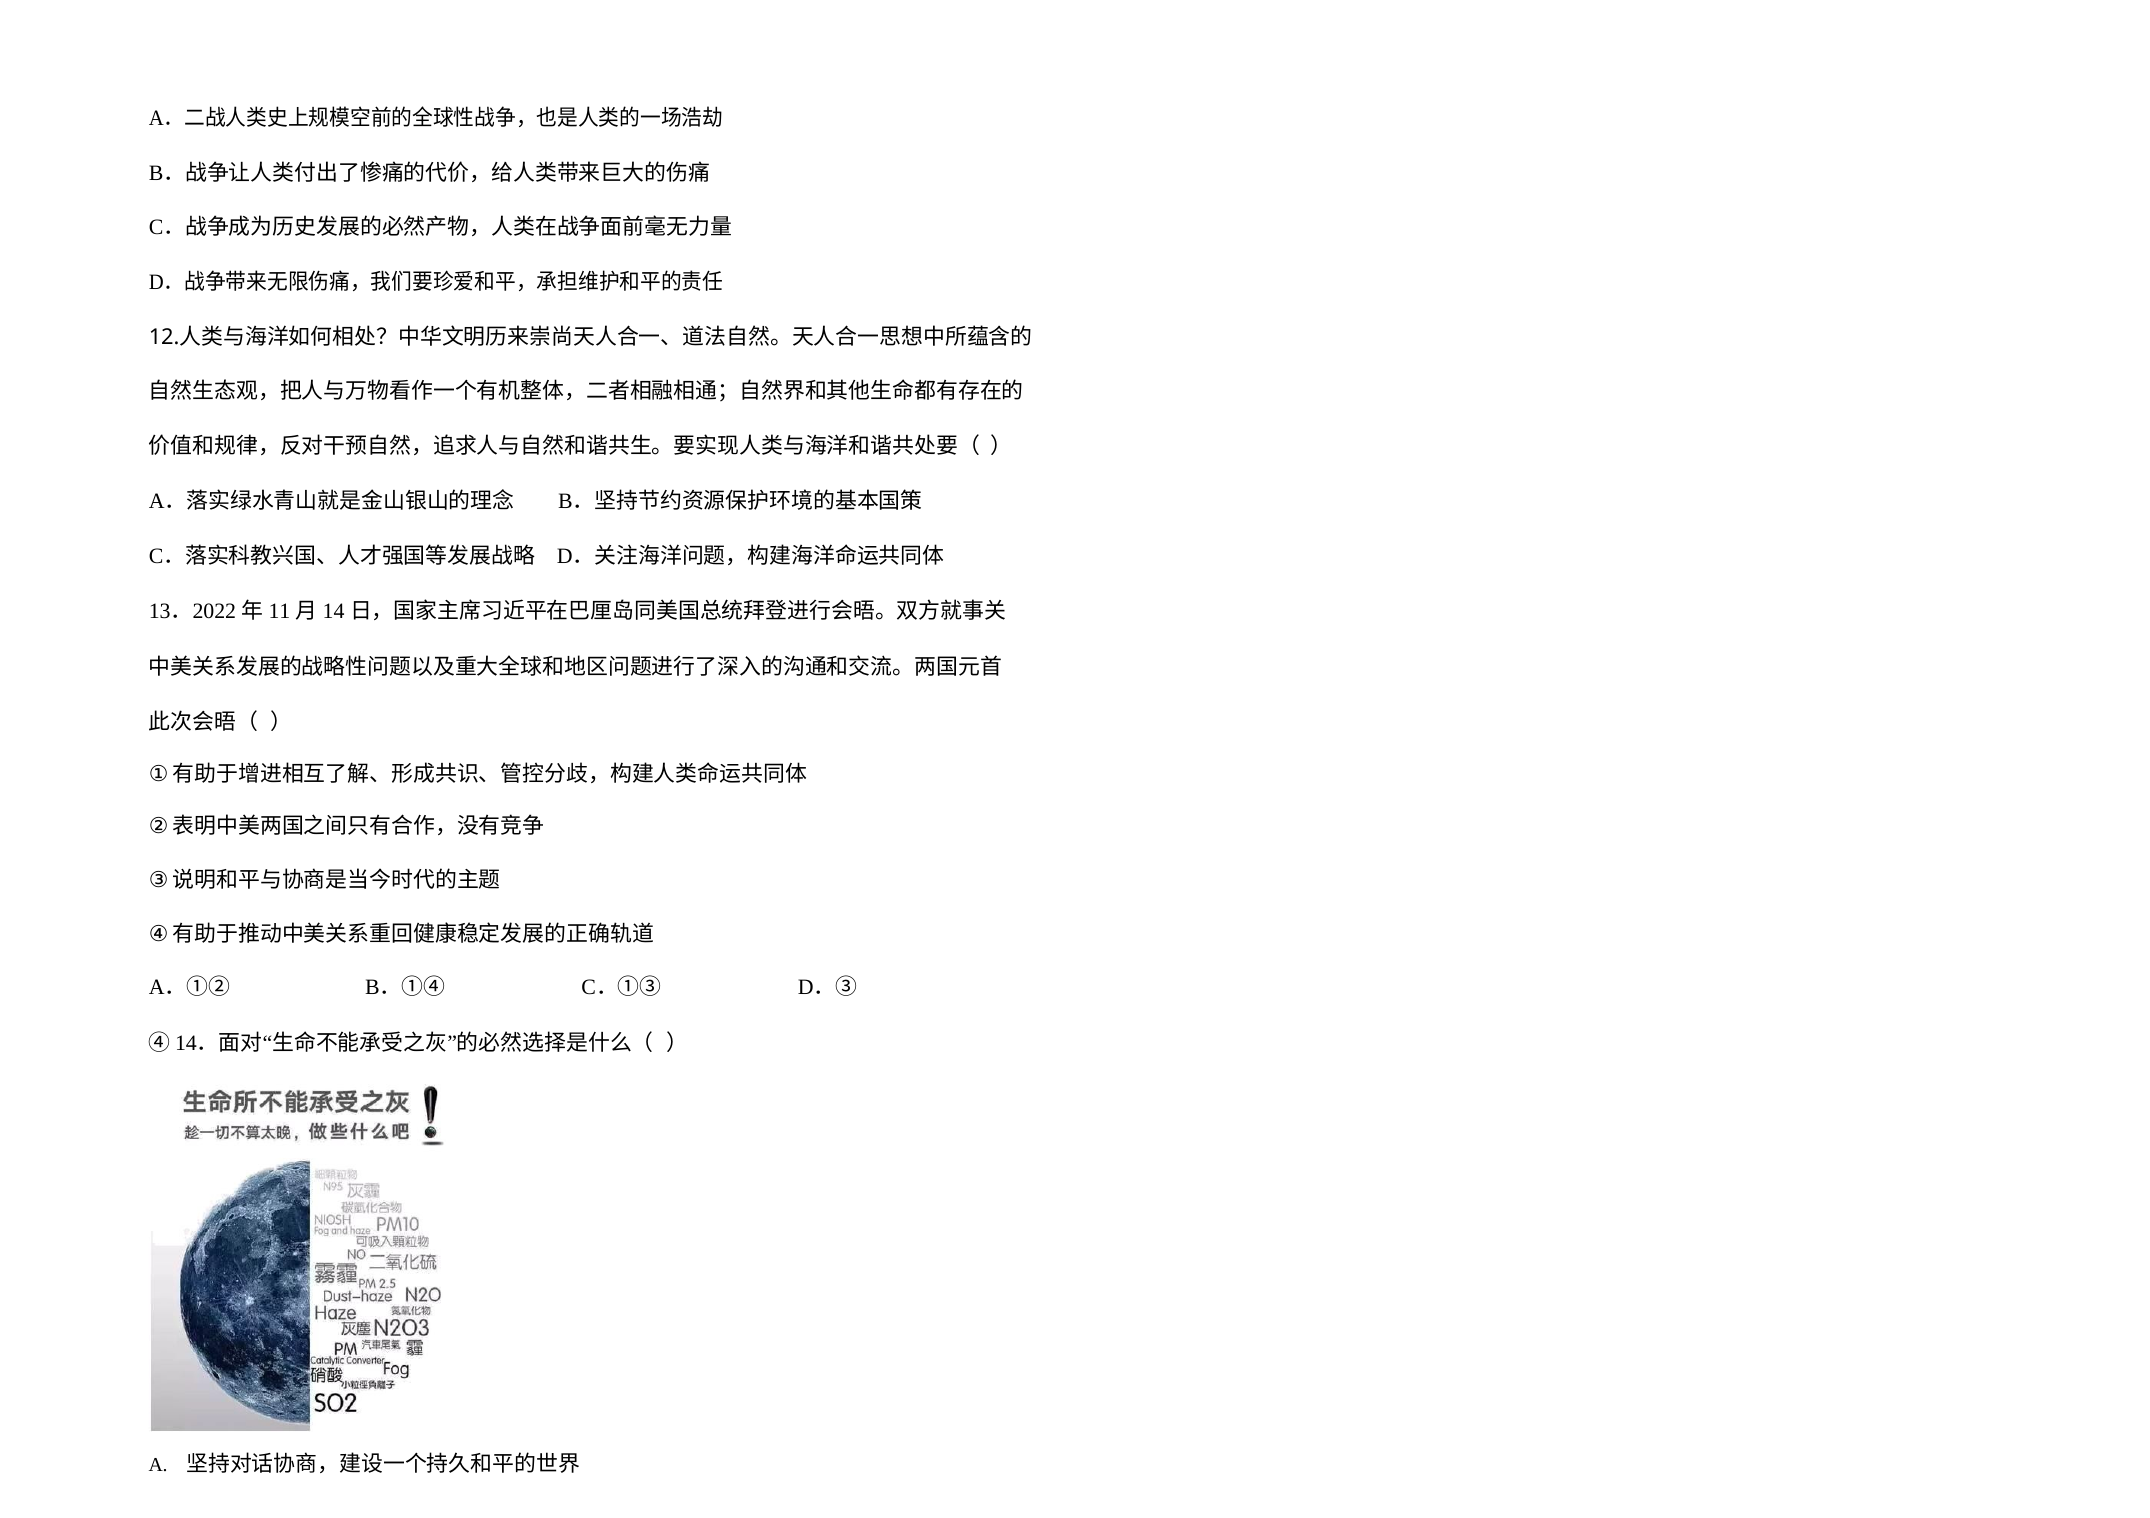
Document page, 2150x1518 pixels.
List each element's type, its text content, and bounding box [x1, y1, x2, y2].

picture [148, 1084, 447, 1432]
text ③说明和平与协商是当今时代的主题 [148, 862, 1049, 894]
text ①有助于增进相互了解、形成共识、管控分歧，构建人类命运共同体 [148, 759, 1049, 786]
text A．二战人类史上规模空前的全球性战争，也是人类的一场浩劫B．战争让人类付出了惨痛的代价，给人类带来巨大的伤痛 C．战争成为历史发展的必然产物，人类在战争面前毫无力量D．战争带来无限伤痛，我们要珍爱和平，承担维护和平的责任 [148, 100, 749, 296]
text A．①② B．①④ C．①③ D．③④ 14．面对“生命不能承受之灰”的必然选择是什么（ ） [148, 969, 874, 1056]
list 12.人类与海洋如何相处？中华文明历来崇尚天人合一、道法自然。天人合一思想中所蕴含的自然生态观，把人与万物看作一个有机整体，二者相融相通；自然界和其他生命都有存在的价值和规律，反对干预自然，追求人与自然和谐共生。要实现人类与海洋和谐共处要（ ） A．落实绿水青山就是金山银山的理念 B．坚持节约资源保护环境的基本国策 [148, 319, 1037, 515]
list 坚持对话协商，建设一个持久和平的世界 [148, 1446, 1049, 1477]
text ②表明中美两国之间只有合作，没有竞争 [148, 808, 1049, 840]
text ④有助于推动中美关系重回健康稳定发展的正确轨道 [148, 916, 1049, 947]
text C．落实科教兴国、人才强国等发展战略 D．关注海洋问题，构建海洋命运共同体13．2022 年 11 月 14 日，国家主席习近平在巴厘岛同美国总统拜登进行会晤。双方就事关中美关系发展的战略性问题以及重大全球和地区问题进行了深入的沟通和交流。两国元首此次会晤（ ） [148, 538, 1023, 736]
